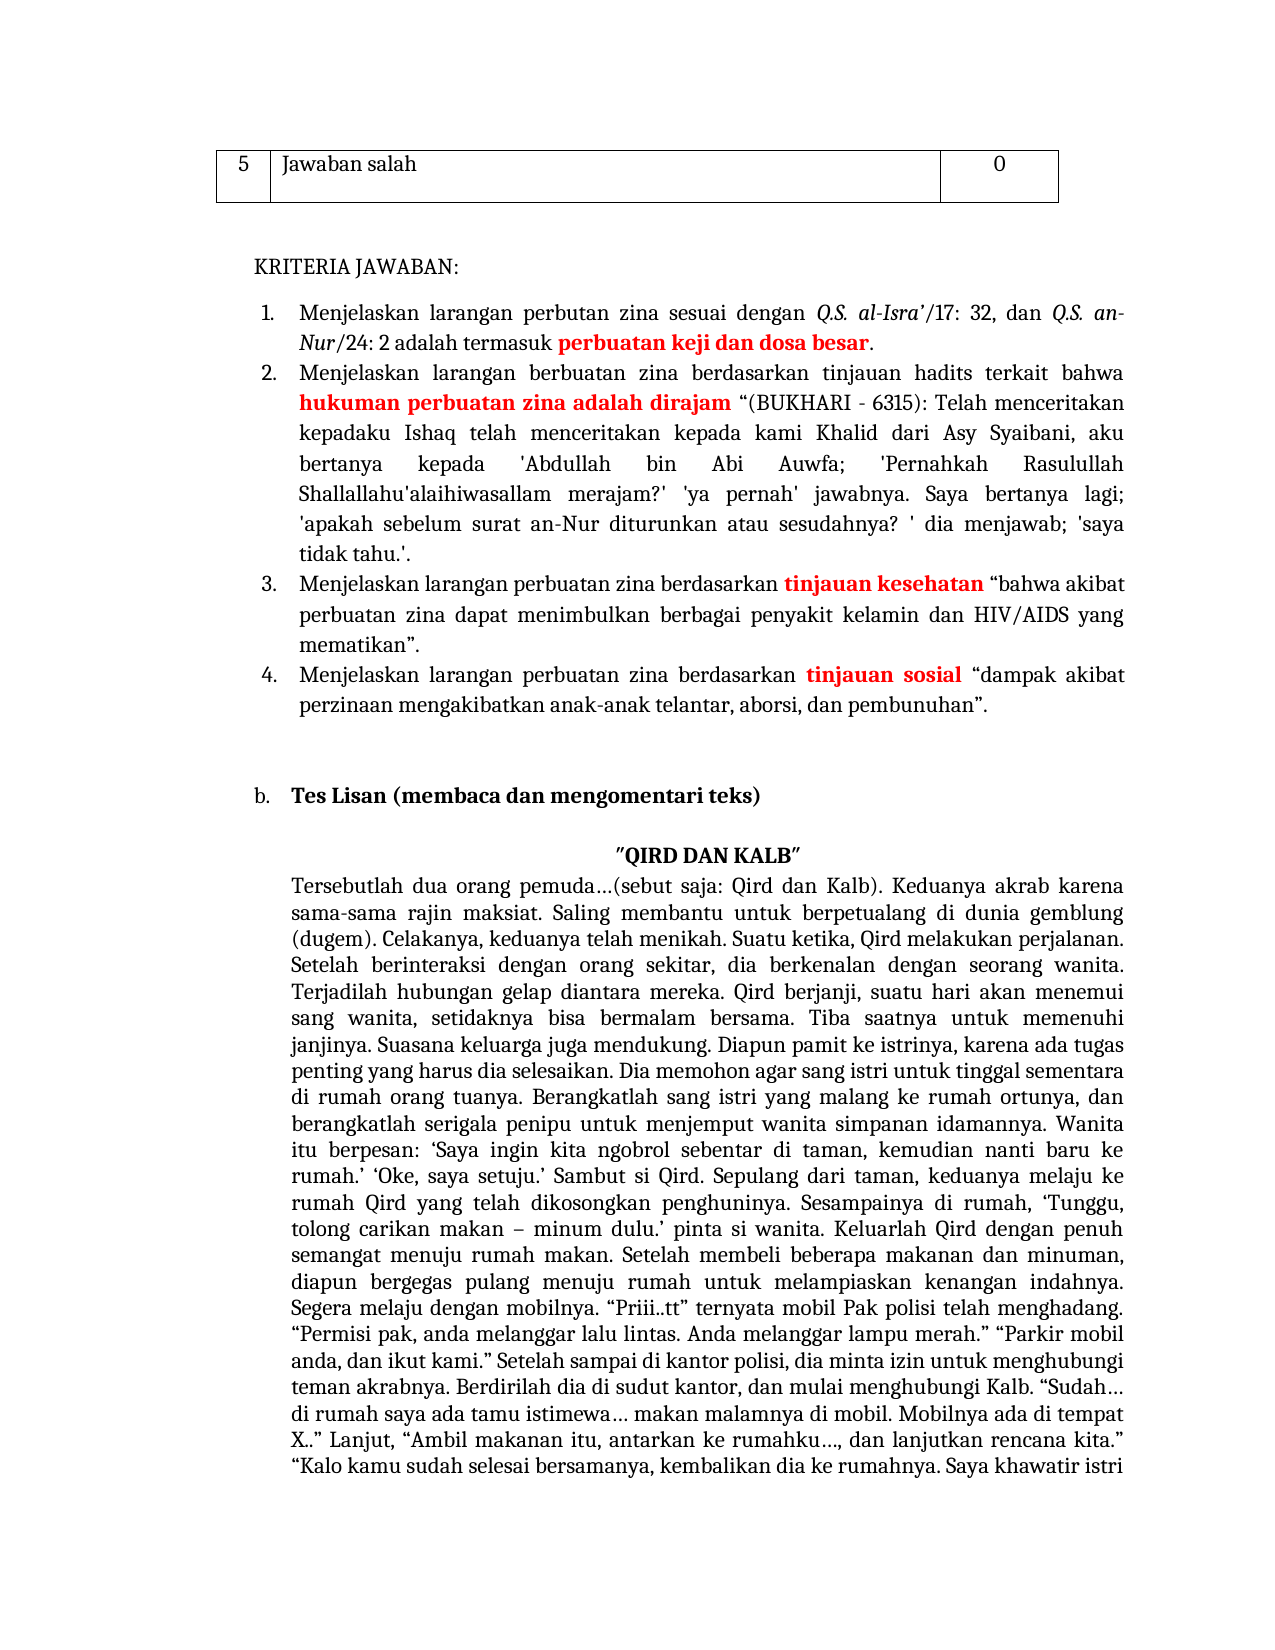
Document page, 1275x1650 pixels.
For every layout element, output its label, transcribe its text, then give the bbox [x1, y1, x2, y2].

table_cell 5 [217, 151, 270, 202]
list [291, 873, 1125, 1479]
list Tes Lisan (membaca dan mengomentari teks) [253, 783, 1125, 809]
list Menjelaskan larangan perbuatan zina berdasarkan tinjauan kesehatan “bahwa akibat perbuatan zina dapat menimbulkan berbagai penyakit kelamin dan HIV/AIDS yang mematikan”. [261, 571, 1125, 658]
text KRITERIA JAWABAN: [150, 254, 1125, 281]
list Menjelaskan larangan berbuatan zina berdasarkan tinjauan hadits terkait bahwa hukuman perbuatan zina adalah dirajam “(BUKHARI - 6315): Telah menceritakan kepadaku Ishaq telah menceritakan kepada kami Khalid dari Asy Syaibani, aku bertanya kepada 'Abdullah bin Abi Auwfa; 'Pernahkah Rasulullah Shallallahu'alaihiwasallam merajam?' 'ya pernah' jawabnya. Saya bertanya lagi; 'apakah sebelum surat an-Nur diturunkan atau sesudahnya? ' dia menjawab; 'saya tidak tahu.'. [261, 360, 1125, 567]
table_cell Jawaban salah [271, 151, 940, 202]
list Menjelaskan larangan perbutan zina sesuai dengan Q.S. al-Isra’/17: 32, dan Q.S. an-Nur/24: 2 adalah termasuk perbuatan keji dan dosa besar. [261, 299, 1125, 356]
table_cell 0 [941, 151, 1058, 202]
list Menjelaskan larangan perbuatan zina berdasarkan tinjauan sosial “dampak akibat perzinaan mengakibatkan anak-anak telantar, aborsi, dan pembunuhan”. [261, 662, 1125, 718]
list ″QIRD DAN KALB″ [291, 843, 1125, 869]
